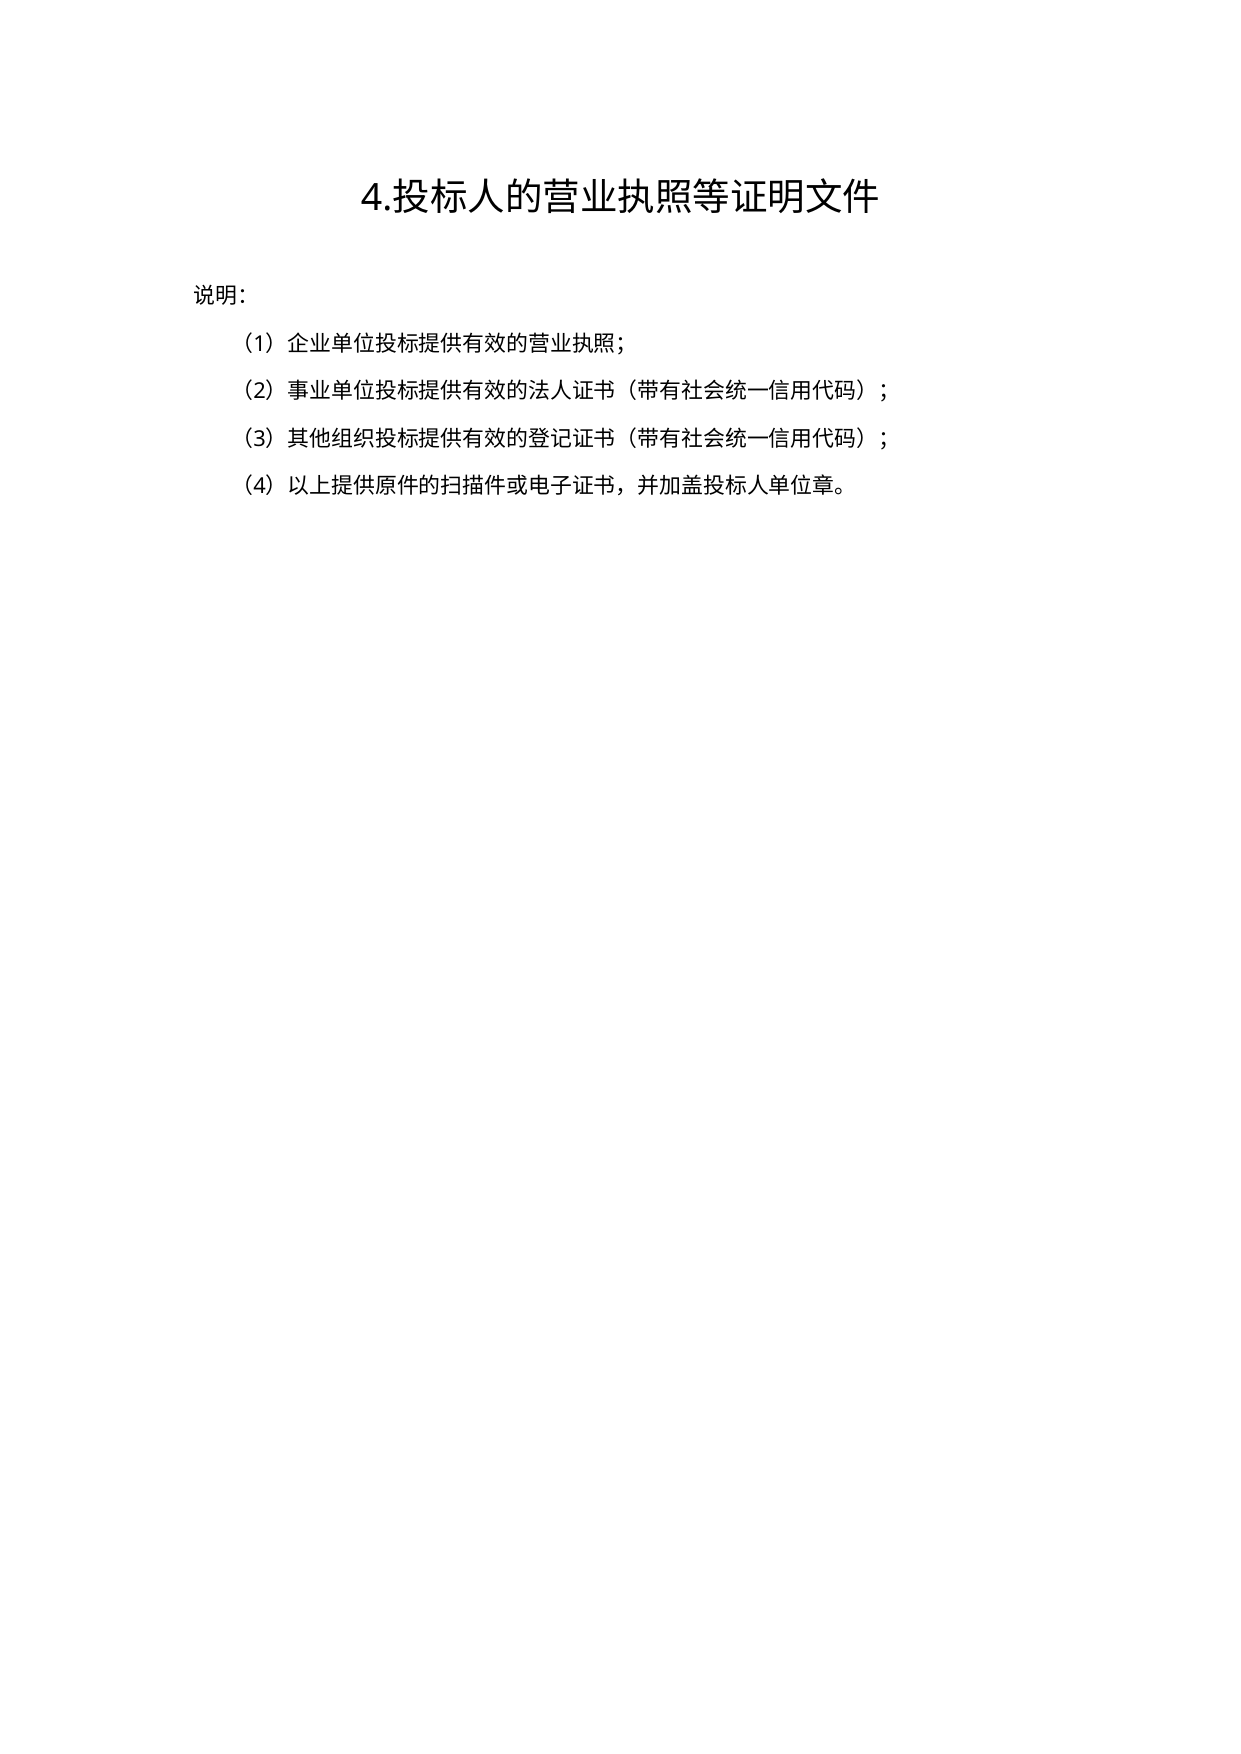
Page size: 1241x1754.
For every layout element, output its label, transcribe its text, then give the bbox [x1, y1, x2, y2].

text （3）其他组织投标提供有效的登记证书（带有社会统一信用代码）； [187, 421, 1053, 452]
text （2）事业单位投标提供有效的法人证书（带有社会统一信用代码）； [187, 373, 1053, 405]
text （4）以上提供原件的扫描件或电子证书，并加盖投标人单位章。 [187, 468, 1053, 500]
text 4.投标人的营业执照等证明文件 [187, 162, 1053, 227]
text 说明： [187, 278, 1053, 310]
text （1）企业单位投标提供有效的营业执照； [187, 326, 1053, 357]
